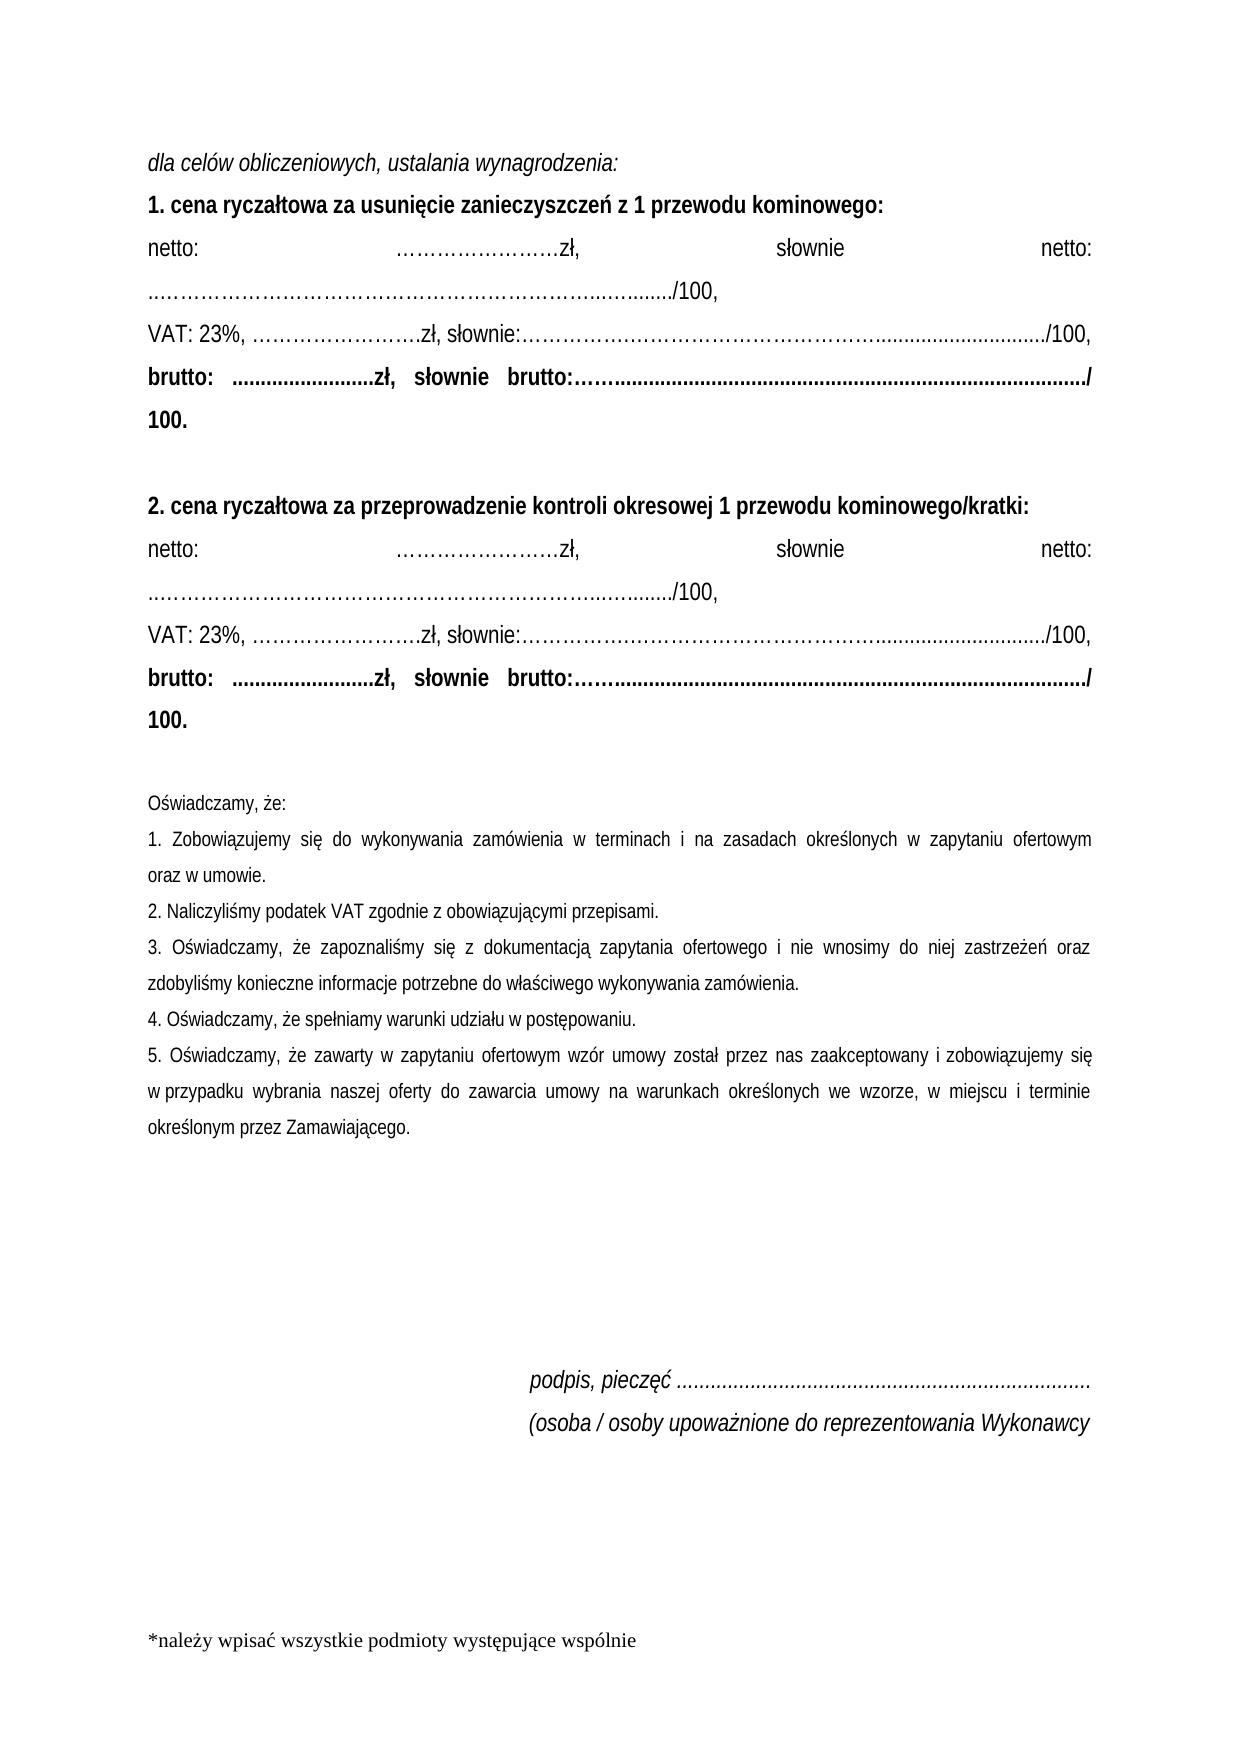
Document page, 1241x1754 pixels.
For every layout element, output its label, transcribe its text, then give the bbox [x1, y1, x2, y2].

text brutto: .........................zł, słownie brutto:…….................................................................................../100. [148, 663, 1093, 734]
text brutto: .........................zł, słownie brutto:…….................................................................................../100. [148, 362, 1093, 434]
text 5. Oświadczamy, że zawarty w zapytaniu ofertowym wzór umowy został przez nas zaakceptowany i zobowiązujemy się w przypadku wybrania naszej oferty do zawarcia umowy na warunkach określonych we wzorze, w miejscu i terminie określonym przez Zamawiającego. [148, 1043, 1093, 1139]
text 2. Naliczyliśmy podatek VAT zgodnie z obowiązującymi przepisami. [148, 899, 1093, 923]
text 1. cena ryczałtowa za usunięcie zanieczyszczeń z 1 przewodu kominowego: [148, 191, 1093, 219]
text dla celów obliczeniowych, ustalania wynagrodzenia: [148, 148, 1093, 176]
text 3. Oświadczamy, że zapoznaliśmy się z dokumentacją zapytania ofertowego i nie wnosimy do niej zastrzeżeń oraz zdobyliśmy konieczne informacje potrzebne do właściwego wykonywania zamówienia. [148, 935, 1093, 995]
text VAT: 23%, …………………….zł, słownie:…………….………………………………............................../100, [148, 319, 1093, 348]
text 2. cena ryczałtowa za przeprowadzenie kontroli okresowej 1 przewodu kominowego/kratki: [148, 491, 1093, 519]
text podpis, pieczęć ......................................................................... [148, 1365, 1093, 1394]
text (osoba / osoby upoważnione do reprezentowania Wykonawcy [148, 1408, 1093, 1437]
text netto: ……………………zł, słownie netto: ..………………………………………………………...…......../100, [148, 233, 1093, 305]
text 1. Zobowiązujemy się do wykonywania zamówienia w terminach i na zasadach określonych w zapytaniu ofertowym oraz w umowie. [148, 827, 1093, 887]
text netto: ……………………zł, słownie netto: ..………………………………………………………...…......../100, [148, 534, 1093, 605]
text Oświadczamy, że: [148, 791, 1093, 815]
text 4. Oświadczamy, że spełniamy warunki udziału w postępowaniu. [148, 1007, 1093, 1031]
text VAT: 23%, …………………….zł, słownie:…………….………………………………............................../100, [148, 620, 1093, 648]
